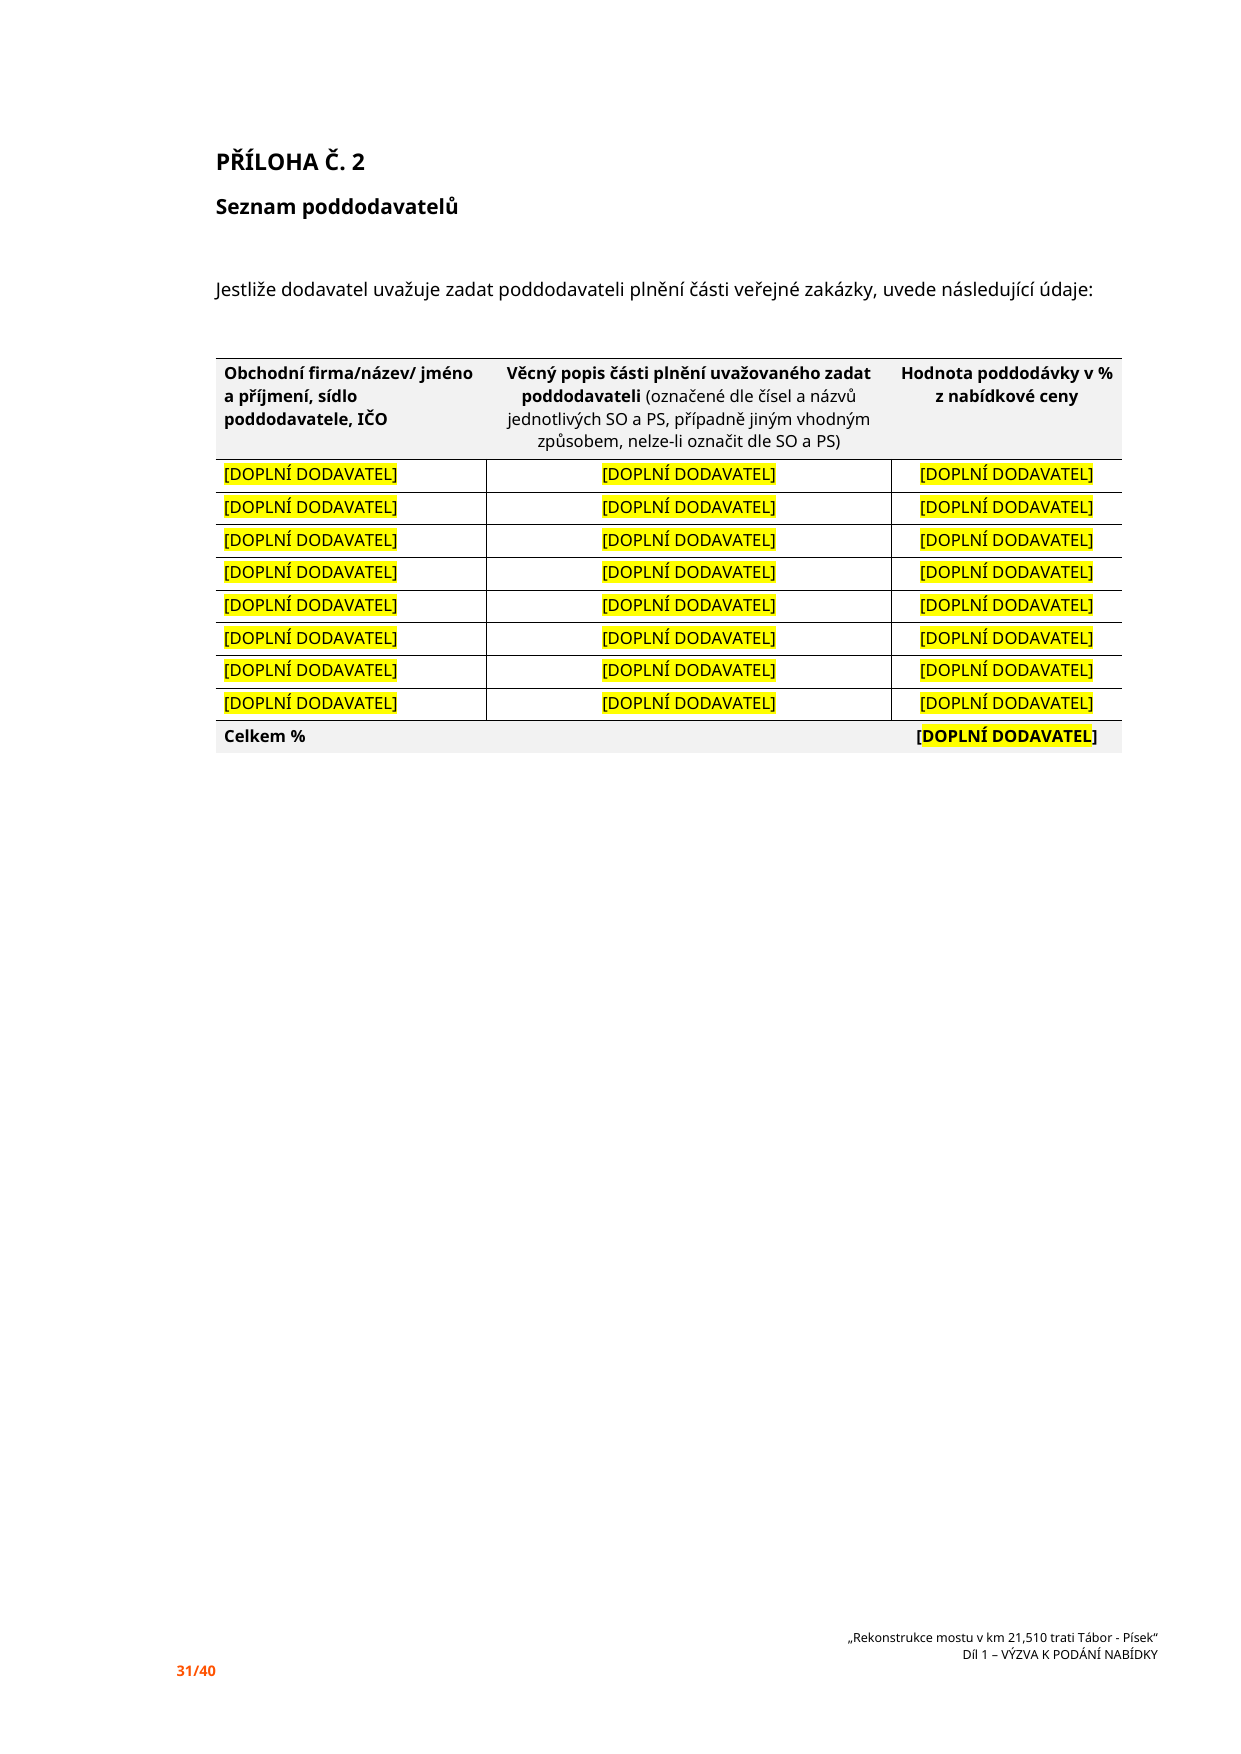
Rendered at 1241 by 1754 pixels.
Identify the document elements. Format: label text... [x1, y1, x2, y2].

table_cell [DOPLNÍ DODAVATEL] [891, 721, 1122, 753]
table_cell [486, 721, 891, 753]
table_cell [DOPLNÍ DODAVATEL] [487, 460, 891, 491]
table_cell [DOPLNÍ DODAVATEL] [892, 558, 1122, 589]
table_cell [DOPLNÍ DODAVATEL] [216, 689, 486, 720]
table_cell [DOPLNÍ DODAVATEL] [892, 460, 1122, 491]
table_header Věcný popis části plnění uvažovaného zadat poddodavateli (označené dle čísel a názvů jednotlivých SO a PS, případně jiným vhodným způsobem, nelze-li označit dle SO a PS) [486, 359, 891, 459]
table_cell Celkem % [216, 721, 486, 753]
table_cell [DOPLNÍ DODAVATEL] [216, 493, 486, 524]
table_cell [DOPLNÍ DODAVATEL] [216, 460, 486, 491]
table_cell [DOPLNÍ DODAVATEL] [892, 656, 1122, 688]
text Jestliže dodavatel uvažuje zadat poddodavateli plnění části veřejné zakázky, uvede následující údaje: [216, 277, 1122, 302]
table_cell [DOPLNÍ DODAVATEL] [216, 591, 486, 622]
table_cell [DOPLNÍ DODAVATEL] [487, 623, 891, 655]
table_header Hodnota poddodávky v % z nabídkové ceny [891, 359, 1122, 459]
table_cell [DOPLNÍ DODAVATEL] [892, 689, 1122, 720]
table_cell [DOPLNÍ DODAVATEL] [892, 525, 1122, 557]
text Příloha č. 2 [216, 146, 1122, 177]
text Seznam poddodavatelů [216, 192, 1122, 221]
table_cell [DOPLNÍ DODAVATEL] [216, 558, 486, 589]
table_cell [DOPLNÍ DODAVATEL] [892, 623, 1122, 655]
table_cell [DOPLNÍ DODAVATEL] [216, 525, 486, 557]
table_cell [DOPLNÍ DODAVATEL] [216, 656, 486, 688]
table_cell [DOPLNÍ DODAVATEL] [487, 591, 891, 622]
table_cell [DOPLNÍ DODAVATEL] [487, 558, 891, 589]
table_cell [DOPLNÍ DODAVATEL] [487, 525, 891, 557]
table_cell [DOPLNÍ DODAVATEL] [487, 689, 891, 720]
table_cell [DOPLNÍ DODAVATEL] [487, 493, 891, 524]
table_cell [DOPLNÍ DODAVATEL] [892, 493, 1122, 524]
table_cell [DOPLNÍ DODAVATEL] [487, 656, 891, 688]
table_header Obchodní firma/název/ jméno a příjmení, sídlo poddodavatele, IČO [216, 359, 486, 459]
table_cell [DOPLNÍ DODAVATEL] [892, 591, 1122, 622]
table_cell [DOPLNÍ DODAVATEL] [216, 623, 486, 655]
